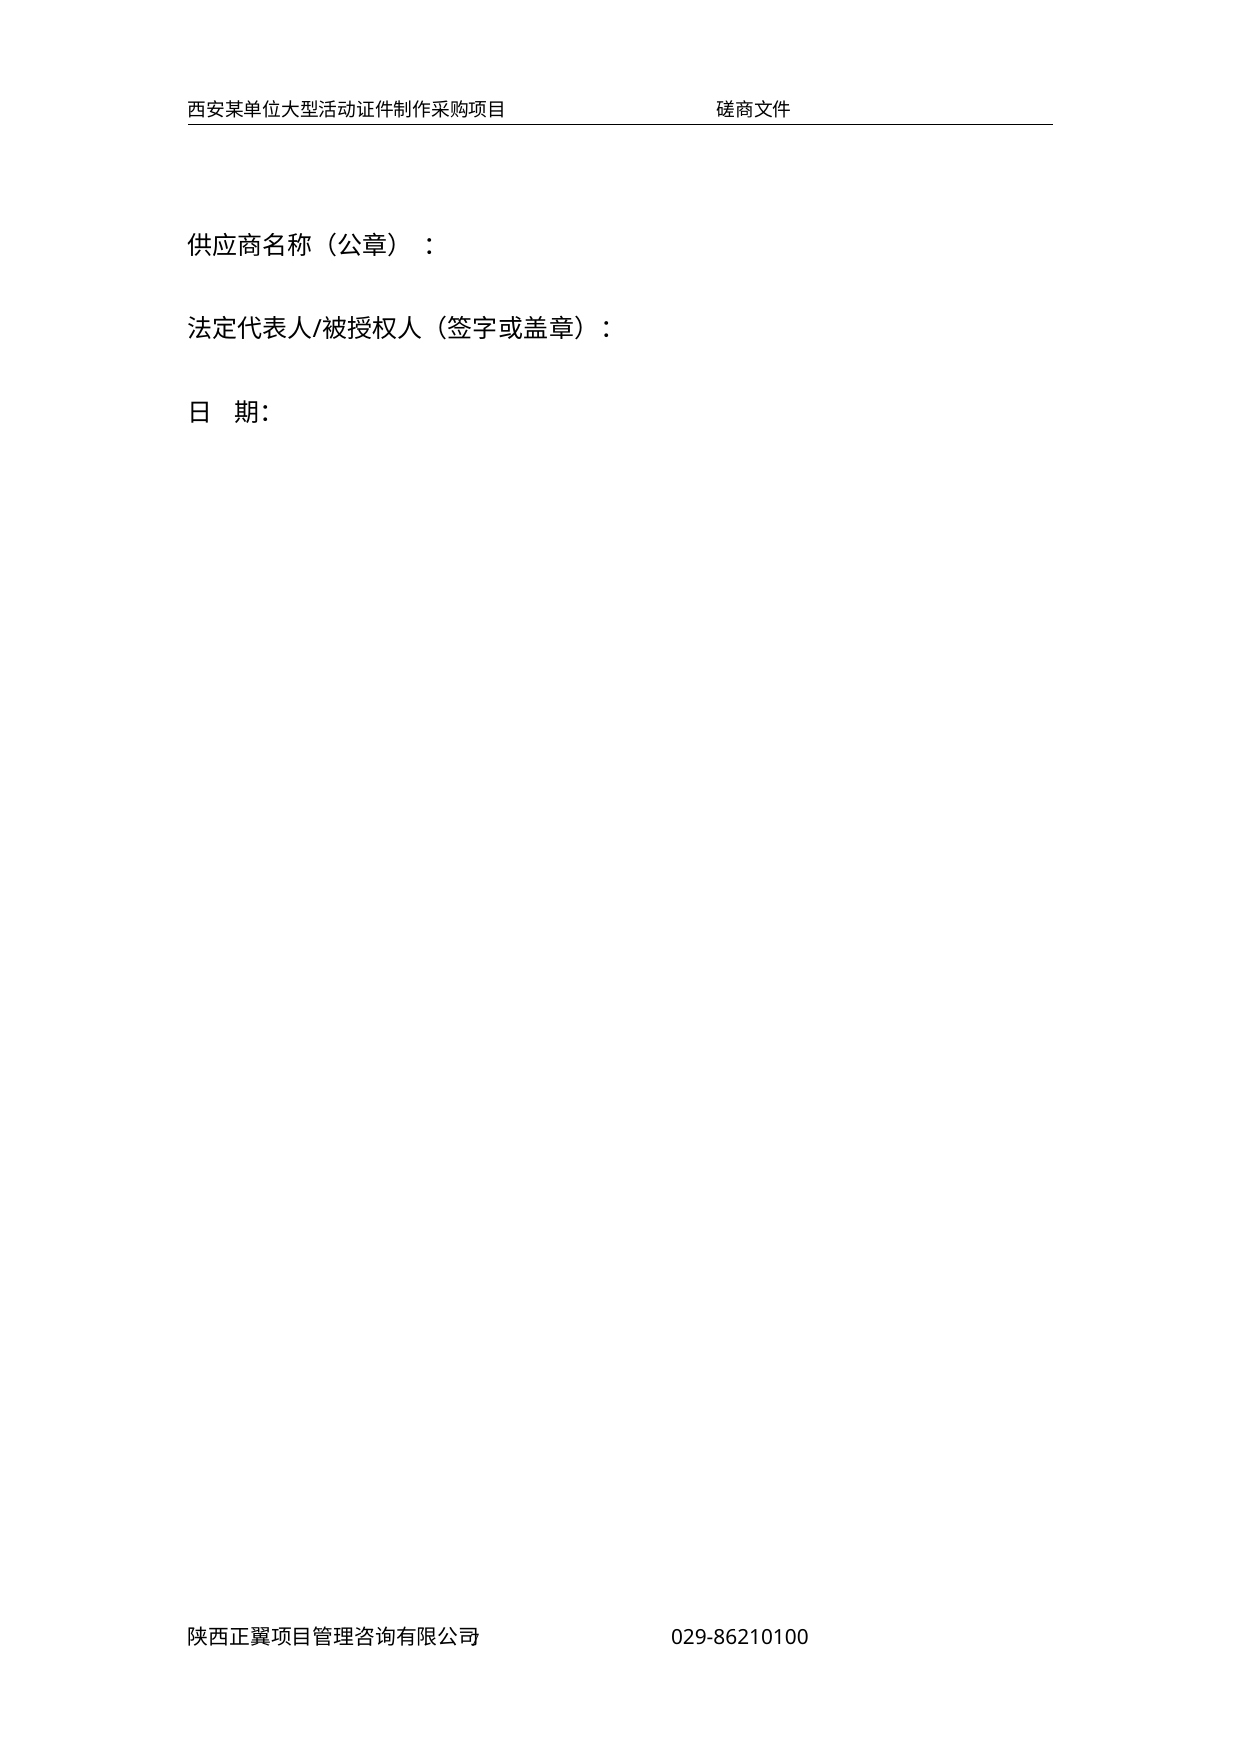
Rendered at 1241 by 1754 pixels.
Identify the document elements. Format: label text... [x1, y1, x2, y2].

text 日 期： [187, 378, 1053, 443]
text 法定代表人/被授权人（签字或盖章）： [187, 294, 1053, 359]
text 供应商名称（公章） ： [187, 211, 1053, 276]
